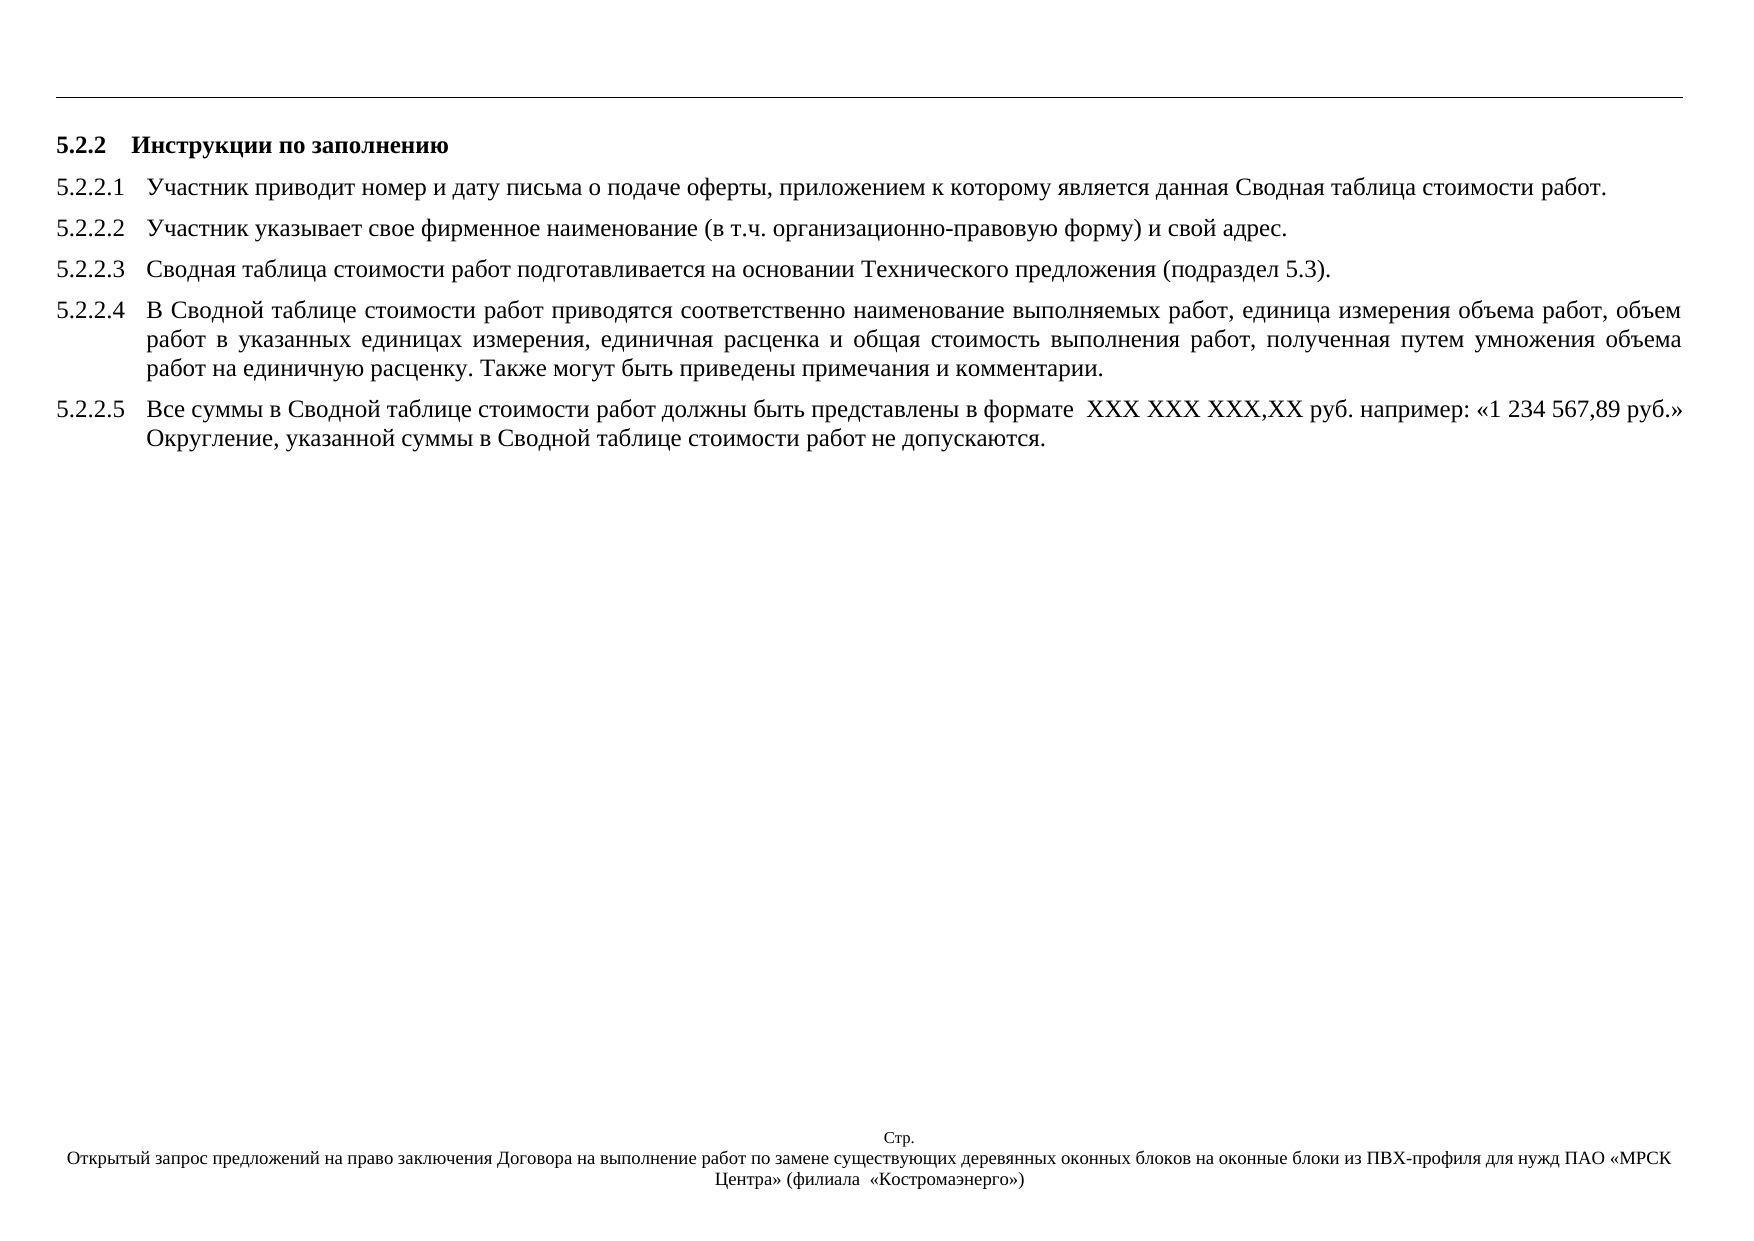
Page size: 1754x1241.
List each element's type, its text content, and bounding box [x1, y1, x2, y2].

subtitle Инструкции по заполнению [56, 131, 1683, 159]
list Все суммы в Сводной таблице стоимости работ должны быть представлены в формате XXX XXX XXX,XX руб. например: «1 234 567,89 руб.» Округление, указанной суммы в Сводной таблице стоимости работ не допускаются. [56, 394, 1683, 452]
list Сводная таблица стоимости работ подготавливается на основании Технического предложения (подраздел 5.3). [56, 254, 1683, 283]
list В Сводной таблице стоимости работ приводятся соответственно наименование выполняемых работ, единица измерения объема работ, объем работ в указанных единицах измерения, единичная расценка и общая стоимость выполнения работ, полученная путем умножения объема работ на единичную расценку. Также могут быть приведены примечания и комментарии. [56, 296, 1683, 382]
list Участник приводит номер и дату письма о подаче оферты, приложением к которому является данная Сводная таблица стоимости работ. [56, 172, 1683, 201]
list Участник указывает свое фирменное наименование (в т.ч. организационно-правовую форму) и свой адрес. [56, 213, 1683, 242]
